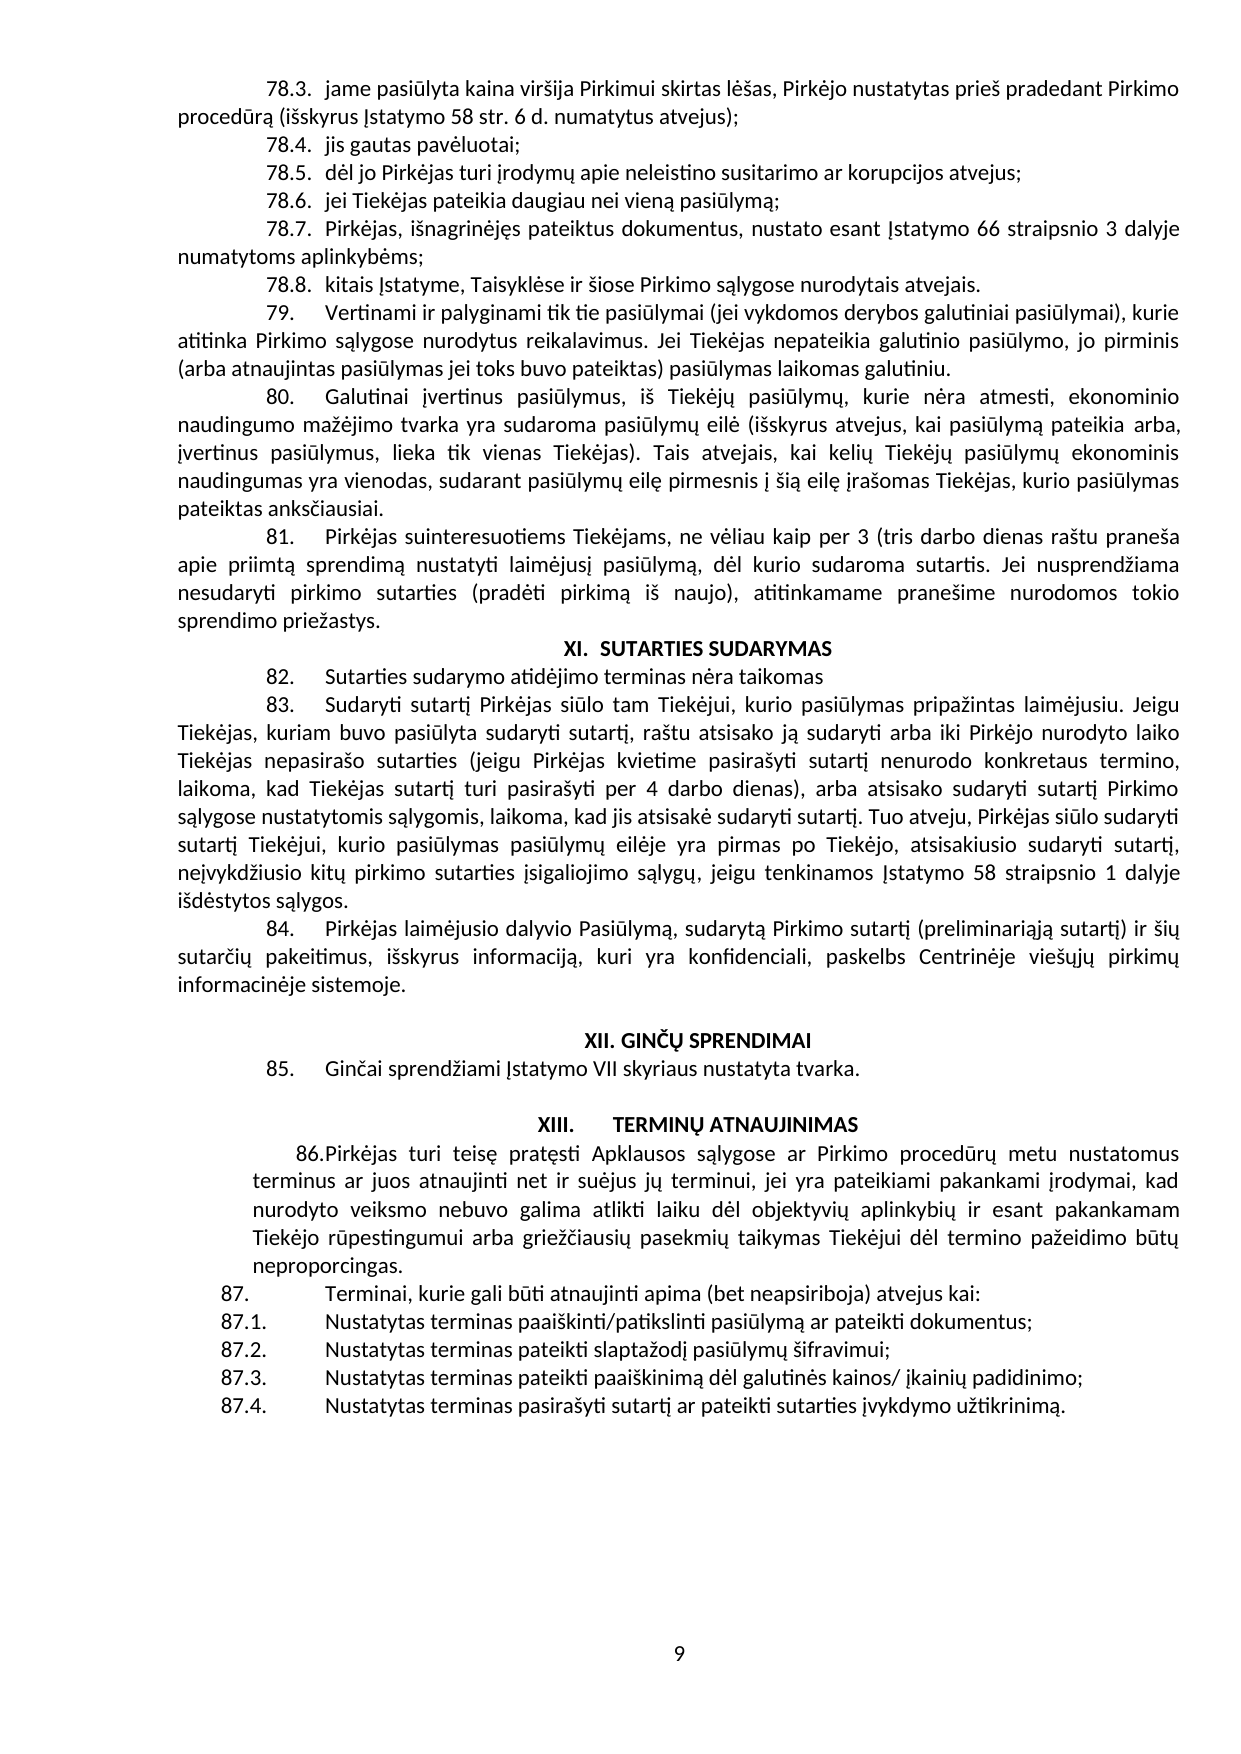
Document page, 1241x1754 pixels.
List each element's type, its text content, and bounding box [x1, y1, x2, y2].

list jis gautas pavėluotai; [177, 130, 1181, 158]
list Nustatytas terminas paaiškinti/patikslinti pasiūlymą ar pateikti dokumentus; [177, 1307, 1181, 1335]
list Pirkėjas, išnagrinėjęs pateiktus dokumentus, nustato esant Įstatymo 66 straipsnio 3 dalyje numatytoms aplinkybėms; [177, 214, 1181, 270]
list jame pasiūlyta kaina viršija Pirkimui skirtas lėšas, Pirkėjo nustatytas prieš pradedant Pirkimo procedūrą (išskyrus Įstatymo 58 str. 6 d. numatytus atvejus); [177, 74, 1181, 130]
list Pirkėjas suinteresuotiems Tiekėjams, ne vėliau kaip per 3 (tris darbo dienas raštu praneša apie priimtą sprendimą nustatyti laimėjusį pasiūlymą, dėl kurio sudaroma sutartis. Jei nusprendžiama nesudaryti pirkimo sutarties (pradėti pirkimą iš naujo), atitinkamame pranešime nurodomos tokio sprendimo priežastys. [177, 522, 1181, 634]
list jei Tiekėjas pateikia daugiau nei vieną pasiūlymą; [177, 186, 1181, 214]
subtitle GINČŲ SPRENDIMAI [215, 1027, 1181, 1054]
list Nustatytas terminas pateikti slaptažodį pasiūlymų šifravimui; [177, 1335, 1181, 1363]
list Pirkėjas turi teisę pratęsti Apklausos sąlygose ar Pirkimo procedūrų metu nustatomus terminus ar juos atnaujinti net ir suėjus jų terminui, jei yra pateikiami pakankami įrodymai, kad nurodyto veiksmo nebuvo galima atlikti laiku dėl objektyvių aplinkybių ir esant pakankamam Tiekėjo rūpestingumui arba griežčiausių pasekmių taikymas Tiekėjui dėl termino pažeidimo būtų neproporcingas. [252, 1139, 1181, 1279]
list Vertinami ir palyginami tik tie pasiūlymai (jei vykdomos derybos galutiniai pasiūlymai), kurie atitinka Pirkimo sąlygose nurodytus reikalavimus. Jei Tiekėjas nepateikia galutinio pasiūlymo, jo pirminis (arba atnaujintas pasiūlymas jei toks buvo pateiktas) pasiūlymas laikomas galutiniu. [177, 298, 1181, 382]
subtitle Terminų atnaujinimas [215, 1111, 1181, 1139]
list Pirkėjas laimėjusio dalyvio Pasiūlymą, sudarytą Pirkimo sutartį (preliminariąją sutartį) ir šių sutarčių pakeitimus, išskyrus informaciją, kuri yra konfidenciali, paskelbs Centrinėje viešųjų pirkimų informacinėje sistemoje. [177, 914, 1181, 998]
list Galutinai įvertinus pasiūlymus, iš Tiekėjų pasiūlymų, kurie nėra atmesti, ekonominio naudingumo mažėjimo tvarka yra sudaroma pasiūlymų eilė (išskyrus atvejus, kai pasiūlymą pateikia arba, įvertinus pasiūlymus, lieka tik vienas Tiekėjas). Tais atvejais, kai kelių Tiekėjų pasiūlymų ekonominis naudingumas yra vienodas, sudarant pasiūlymų eilę pirmesnis į šią eilę įrašomas Tiekėjas, kurio pasiūlymas pateiktas anksčiausiai. [177, 382, 1181, 522]
list kitais Įstatyme, Taisyklėse ir šiose Pirkimo sąlygose nurodytais atvejais. [177, 270, 1181, 298]
list Nustatytas terminas pasirašyti sutartį ar pateikti sutarties įvykdymo užtikrinimą. [177, 1391, 1181, 1419]
list dėl jo Pirkėjas turi įrodymų apie neleistino susitarimo ar korupcijos atvejus; [177, 158, 1181, 186]
list Ginčai sprendžiami Įstatymo VII skyriaus nustatyta tvarka. [177, 1054, 1181, 1083]
list Terminai, kurie gali būti atnaujinti apima (bet neapsiriboja) atvejus kai: [177, 1279, 1181, 1307]
subtitle SUTARTIES SUDARYMAS [215, 634, 1181, 662]
list Sutarties sudarymo atidėjimo terminas nėra taikomas [177, 662, 1181, 690]
list Sudaryti sutartį Pirkėjas siūlo tam Tiekėjui, kurio pasiūlymas pripažintas laimėjusiu. Jeigu Tiekėjas, kuriam buvo pasiūlyta sudaryti sutartį, raštu atsisako ją sudaryti arba iki Pirkėjo nurodyto laiko Tiekėjas nepasirašo sutarties (jeigu Pirkėjas kvietime pasirašyti sutartį nenurodo konkretaus termino, laikoma, kad Tiekėjas sutartį turi pasirašyti per 4 darbo dienas), arba atsisako sudaryti sutartį Pirkimo sąlygose nustatytomis sąlygomis, laikoma, kad jis atsisakė sudaryti sutartį. Tuo atveju, Pirkėjas siūlo sudaryti sutartį Tiekėjui, kurio pasiūlymas pasiūlymų eilėje yra pirmas po Tiekėjo, atsisakiusio sudaryti sutartį, neįvykdžiusio kitų pirkimo sutarties įsigaliojimo sąlygų, jeigu tenkinamos Įstatymo 58 straipsnio 1 dalyje išdėstytos sąlygos. [177, 690, 1181, 914]
list Nustatytas terminas pateikti paaiškinimą dėl galutinės kainos/ įkainių padidinimo; [177, 1363, 1181, 1391]
